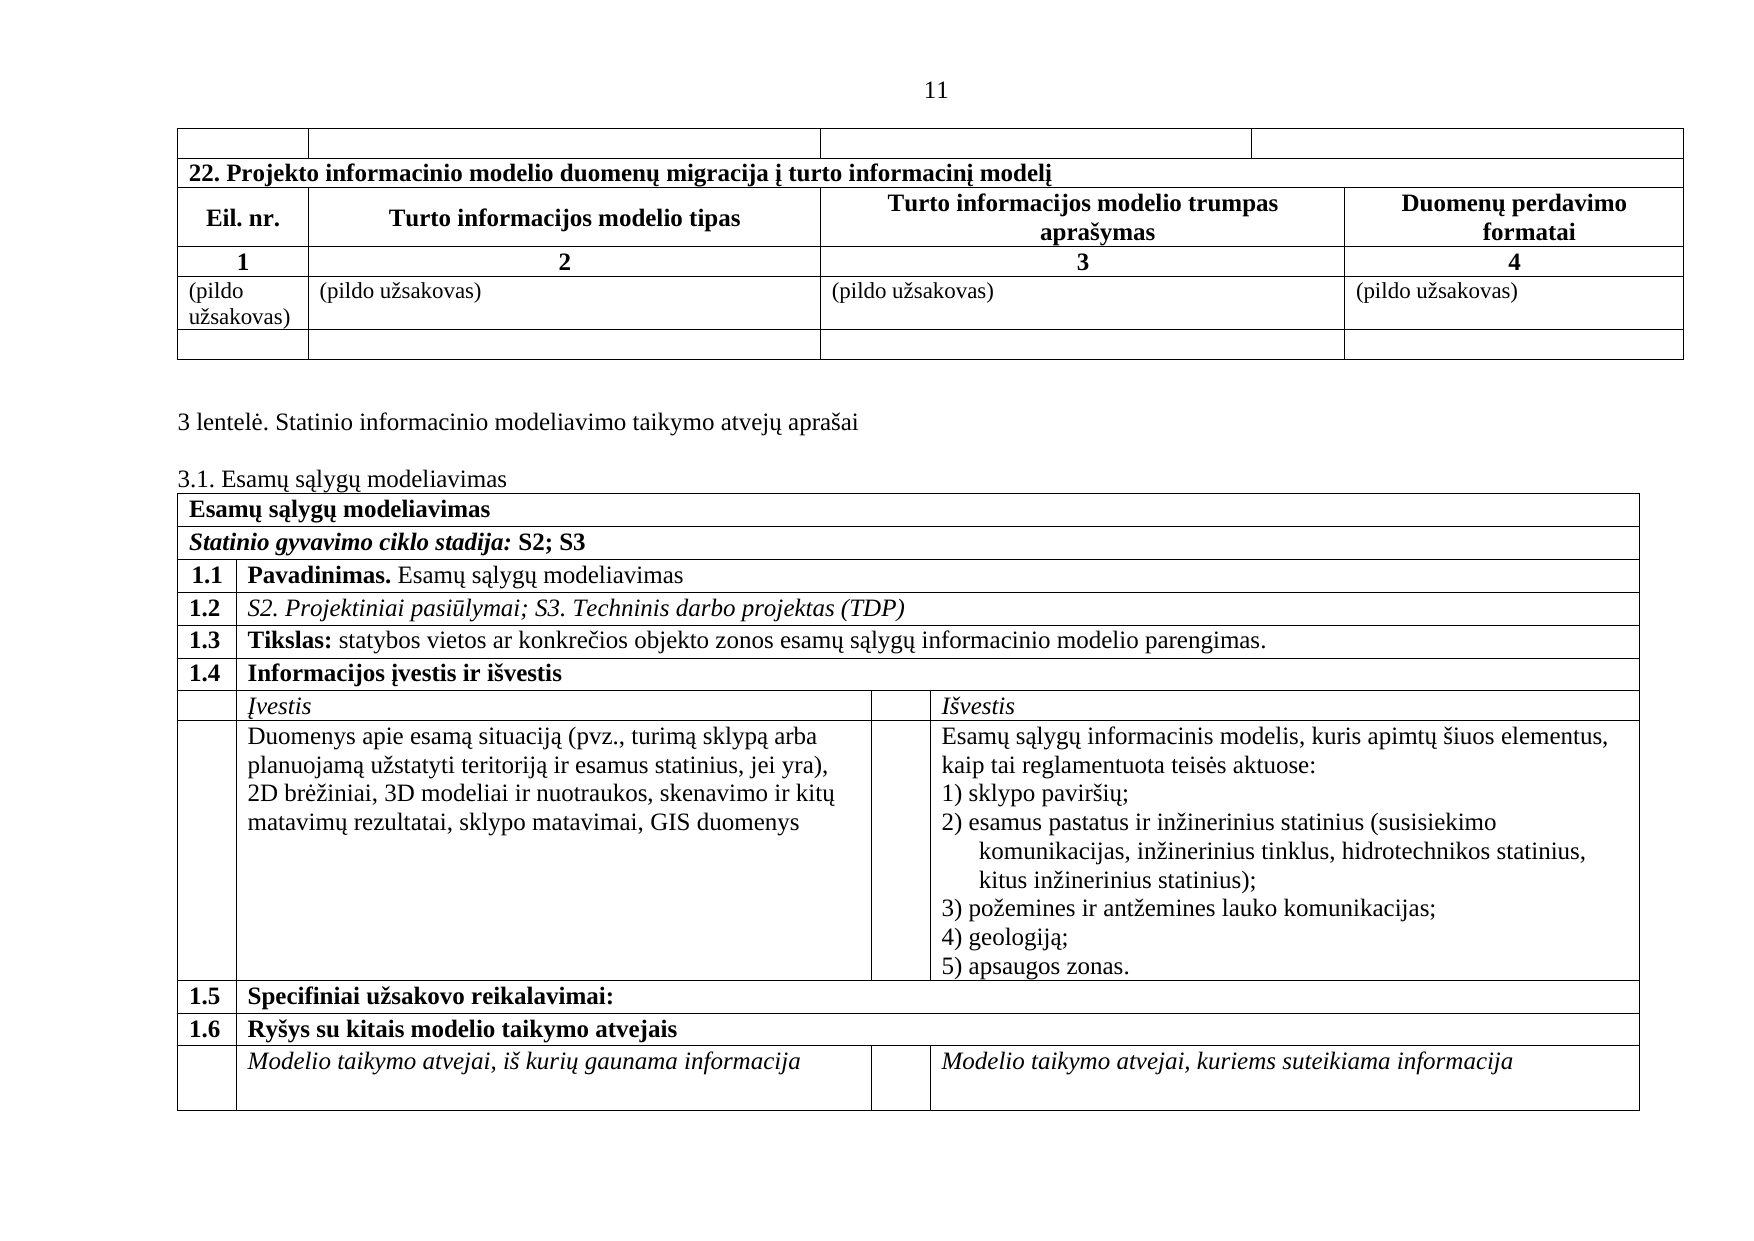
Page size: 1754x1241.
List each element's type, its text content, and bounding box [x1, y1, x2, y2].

table_cell Esamų sąlygų informacinis modelis, kuris apimtų šiuos elementus, kaip tai reglamentuota teisės aktuose: 1) sklypo paviršių; 2) esamus pastatus ir inžinerinius statinius (susisiekimo komunikacijas, inžinerinius tinklus, hidrotechnikos statinius, kitus inžinerinius statinius); 3) požemines ir antžemines lauko komunikacijas; 4) geologiją; 5) apsaugos zonas. [931, 721, 1639, 980]
table_cell [178, 330, 308, 359]
table_cell [821, 129, 1251, 157]
table_cell [178, 691, 236, 720]
table_cell 4 [1345, 247, 1683, 276]
table_cell Įvestis [237, 691, 871, 720]
table_cell [872, 721, 930, 980]
table_cell [178, 721, 236, 980]
table_cell [178, 129, 308, 157]
table_cell [178, 1046, 236, 1110]
table_cell 1.3 [178, 626, 236, 657]
table_cell (pildo užsakovas) [1345, 277, 1683, 329]
table_cell Specifiniai užsakovo reikalavimai: [237, 981, 1639, 1013]
table_cell 2 [309, 247, 820, 276]
text 3.1. Esamų sąlygų modeliavimas [177, 464, 1695, 493]
table_cell (pildo užsakovas) [309, 277, 820, 329]
table_cell Informacijos įvestis ir išvestis [237, 659, 1639, 690]
table_cell 1.1 [178, 560, 236, 592]
table_cell Turto informacijos modelio trumpas aprašymas [821, 188, 1344, 246]
table_cell Eil. nr. [178, 188, 308, 246]
text 3 lentelė. Statinio informacinio modeliavimo taikymo atvejų aprašai [177, 407, 1695, 436]
table_cell Modelio taikymo atvejai, kuriems suteikiama informacija [931, 1046, 1639, 1110]
table_cell [1252, 129, 1683, 157]
table_cell [872, 691, 930, 720]
table_cell [821, 330, 1344, 359]
table_cell 22. Projekto informacinio modelio duomenų migracija į turto informacinį modelį [178, 159, 1683, 187]
table_cell [872, 1046, 930, 1110]
table_cell Išvestis [931, 691, 1639, 720]
table_cell 1.6 [178, 1014, 236, 1045]
table_cell Statinio gyvavimo ciklo stadija: S2; S3 [178, 527, 1639, 559]
table_cell 1.5 [178, 981, 236, 1013]
table_header Esamų sąlygų modeliavimas [178, 494, 1639, 526]
table_cell Duomenų perdavimo formatai [1345, 188, 1683, 246]
table_cell (pildo užsakovas) [821, 277, 1344, 329]
table_cell [309, 330, 820, 359]
table_cell Duomenys apie esamą situaciją (pvz., turimą sklypą arba planuojamą užstatyti teritoriją ir esamus statinius, jei yra), 2D brėžiniai, 3D modeliai ir nuotraukos, skenavimo ir kitų matavimų rezultatai, sklypo matavimai, GIS duomenys [237, 721, 871, 980]
table_cell Pavadinimas. Esamų sąlygų modeliavimas [237, 560, 1639, 592]
table_cell 1.4 [178, 659, 236, 690]
table_cell 1.2 [178, 593, 236, 624]
table_cell Turto informacijos modelio tipas [309, 188, 820, 246]
table_cell Tikslas: statybos vietos ar konkrečios objekto zonos esamų sąlygų informacinio modelio parengimas. [237, 626, 1639, 657]
table_cell (pildo užsakovas) [178, 277, 308, 329]
table_cell 3 [821, 247, 1344, 276]
table_cell S2. Projektiniai pasiūlymai; S3. Techninis darbo projektas (TDP) [237, 593, 1639, 624]
table_cell [1345, 330, 1683, 359]
table_cell [309, 129, 820, 157]
table_cell Modelio taikymo atvejai, iš kurių gaunama informacija [237, 1046, 871, 1110]
table_cell Ryšys su kitais modelio taikymo atvejais [237, 1014, 1639, 1045]
table_cell 1 [178, 247, 308, 276]
